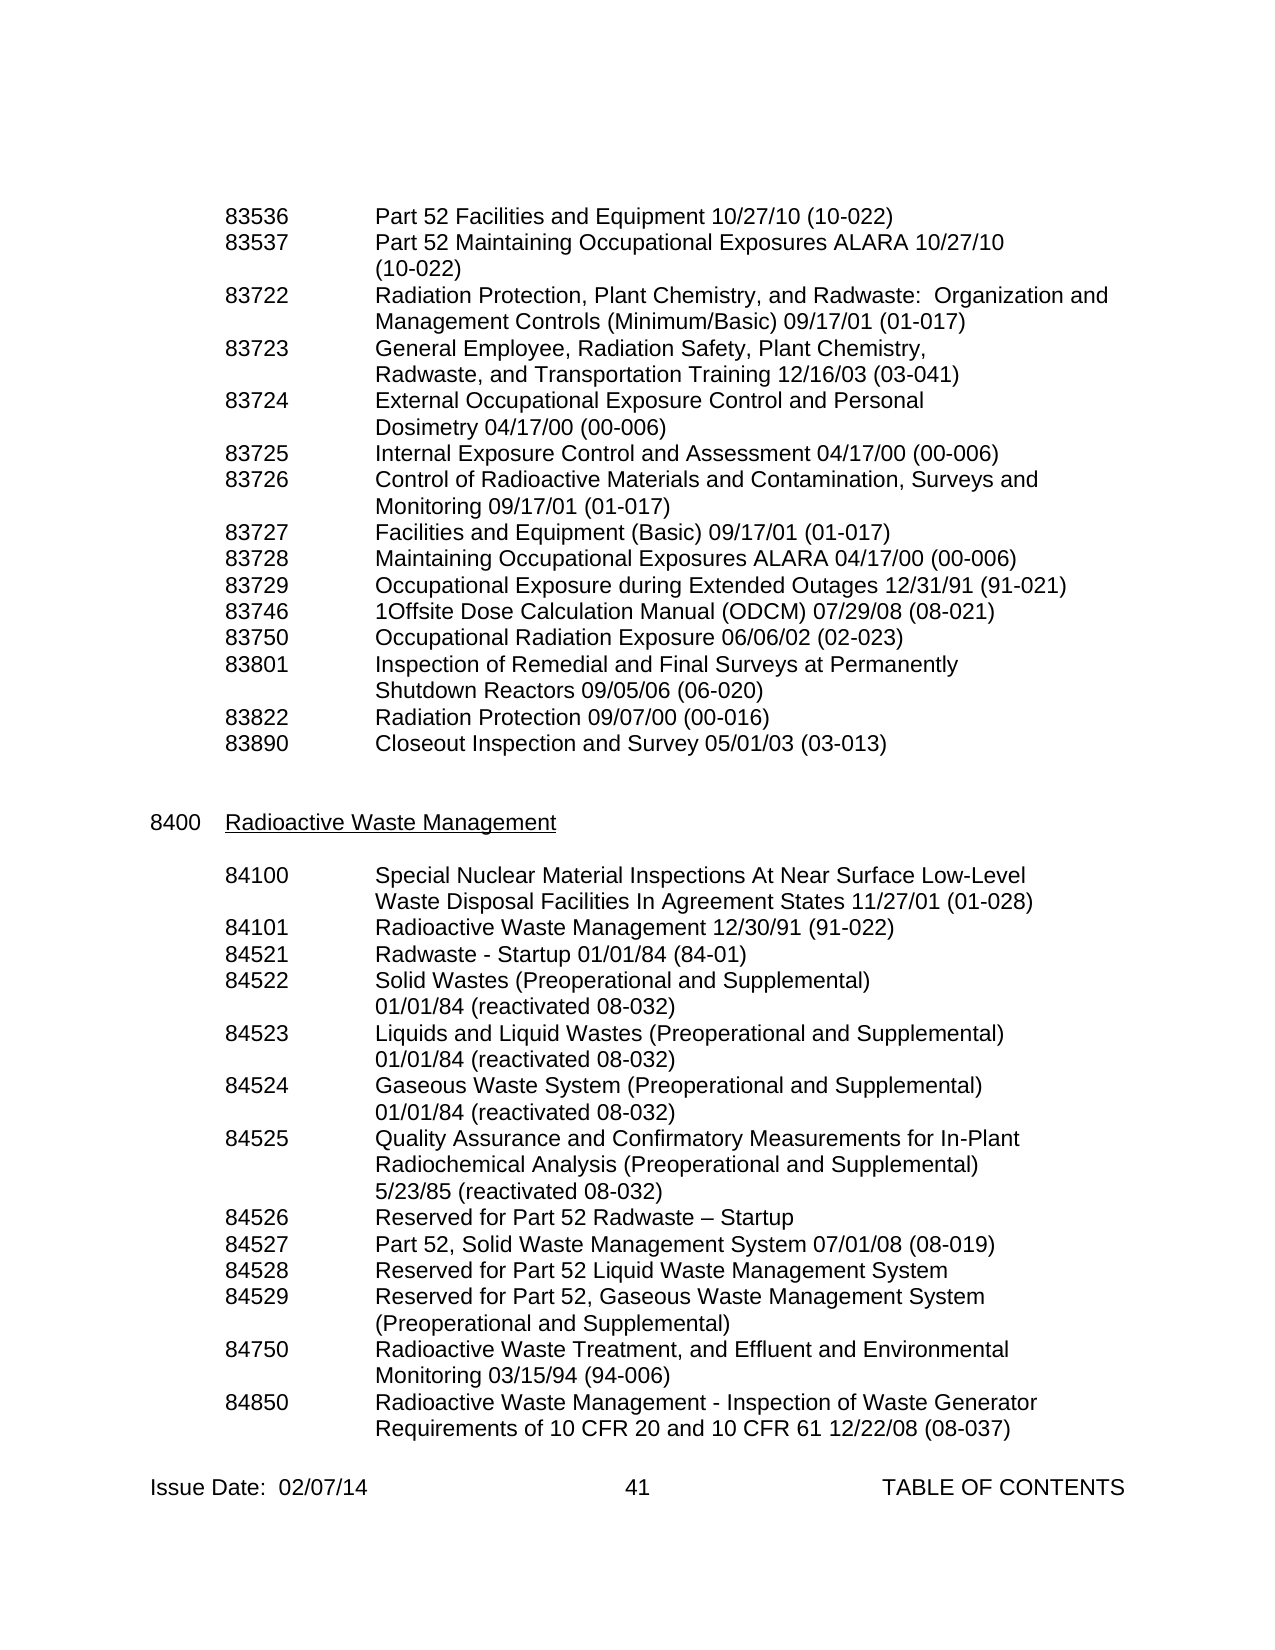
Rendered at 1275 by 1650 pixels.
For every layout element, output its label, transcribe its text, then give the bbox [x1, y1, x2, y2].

text Monitoring 03/15/94 (94-006) [150, 1362, 1125, 1389]
text Waste Disposal Facilities In Agreement States 11/27/01 (01-028) [150, 888, 1125, 914]
text 84101 Radioactive Waste Management 12/30/91 (91-022) [225, 914, 1125, 941]
text 83750 Occupational Radiation Exposure 06/06/02 (02-023) [150, 624, 1125, 651]
text 01/01/84 (reactivated 08-032) [150, 1099, 1125, 1125]
text 83746 Offsite Dose Calculation Manual (ODCM) 07/29/08 (08-021) [150, 598, 1125, 624]
text 83728 Maintaining Occupational Exposures ALARA 04/17/00 (00-006) [150, 545, 1125, 572]
text 01/01/84 (reactivated 08-032) [150, 1046, 1125, 1072]
text 84525 Quality Assurance and Confirmatory Measurements for In-Plant Radiochemical Analysis (Preoperational and Supplemental) [150, 1125, 1125, 1178]
text 84524 Gaseous Waste System (Preoperational and Supplemental) [150, 1072, 1125, 1099]
text Shutdown Reactors 09/05/06 (06-020) [150, 677, 1125, 703]
text 84527 Part 52, Solid Waste Management System 07/01/08 (08-019) [150, 1231, 1125, 1257]
text 83729 Occupational Exposure during Extended Outages 12/31/91 (91-021) [150, 572, 1125, 598]
text 83726 Control of Radioactive Materials and Contamination, Surveys and Monitoring 09/17/01 (01-017) [150, 466, 1125, 519]
text 83536 Part 52 Facilities and Equipment 10/27/10 (10-022) [150, 203, 1125, 229]
text 83822 Radiation Protection 09/07/00 (00-016) [150, 703, 1125, 730]
text 83801 Inspection of Remedial and Final Surveys at Permanently [150, 651, 1125, 677]
text 83725 Internal Exposure Control and Assessment 04/17/00 (00-006) [150, 440, 1125, 466]
text 83723 General Employee, Radiation Safety, Plant Chemistry, [150, 334, 1125, 361]
text 83724 External Occupational Exposure Control and Personal [225, 387, 1125, 413]
text 84850 Radioactive Waste Management - Inspection of Waste Generator Requirements of 10 CFR 20 and 10 CFR 61 12/22/08 (08-037) [225, 1389, 1125, 1441]
text 01/01/84 (reactivated 08-032) [150, 993, 1125, 1020]
text 5/23/85 (reactivated 08-032) [150, 1178, 1125, 1204]
text 84522 Solid Wastes (Preoperational and Supplemental) [150, 967, 1125, 993]
text Radwaste, and Transportation Training 12/16/03 (03-041) [150, 361, 1125, 387]
text 83890 Closeout Inspection and Survey 05/01/03 (03-013) [150, 730, 1125, 756]
text 84521 Radwaste - Startup 01/01/84 (84-01) [150, 941, 1125, 967]
text 84528 Reserved for Part 52 Liquid Waste Management System [225, 1257, 1125, 1283]
text 8400 Radioactive Waste Management [150, 809, 1125, 835]
text 84100 Special Nuclear Material Inspections At Near Surface Low-Level [150, 862, 1125, 888]
text Dosimetry 04/17/00 (00-006) [225, 413, 1125, 440]
text 84529 Reserved for Part 52, Gaseous Waste Management System (Preoperational and Supplemental) [225, 1283, 1125, 1336]
text 83722 Radiation Protection, Plant Chemistry, and Radwaste: Organization and Management Controls (Minimum/Basic) 09/17/01 (01-017) [225, 282, 1125, 334]
text 84523 Liquids and Liquid Wastes (Preoperational and Supplemental) [150, 1020, 1125, 1046]
text 84526 Reserved for Part 52 Radwaste – Startup [150, 1204, 1125, 1231]
text 84750 Radioactive Waste Treatment, and Effluent and Environmental [225, 1336, 1125, 1362]
text 83537 Part 52 Maintaining Occupational Exposures ALARA 10/27/10 (10-022) [150, 229, 1125, 282]
text 83727 Facilities and Equipment (Basic) 09/17/01 (01-017) [150, 519, 1125, 545]
